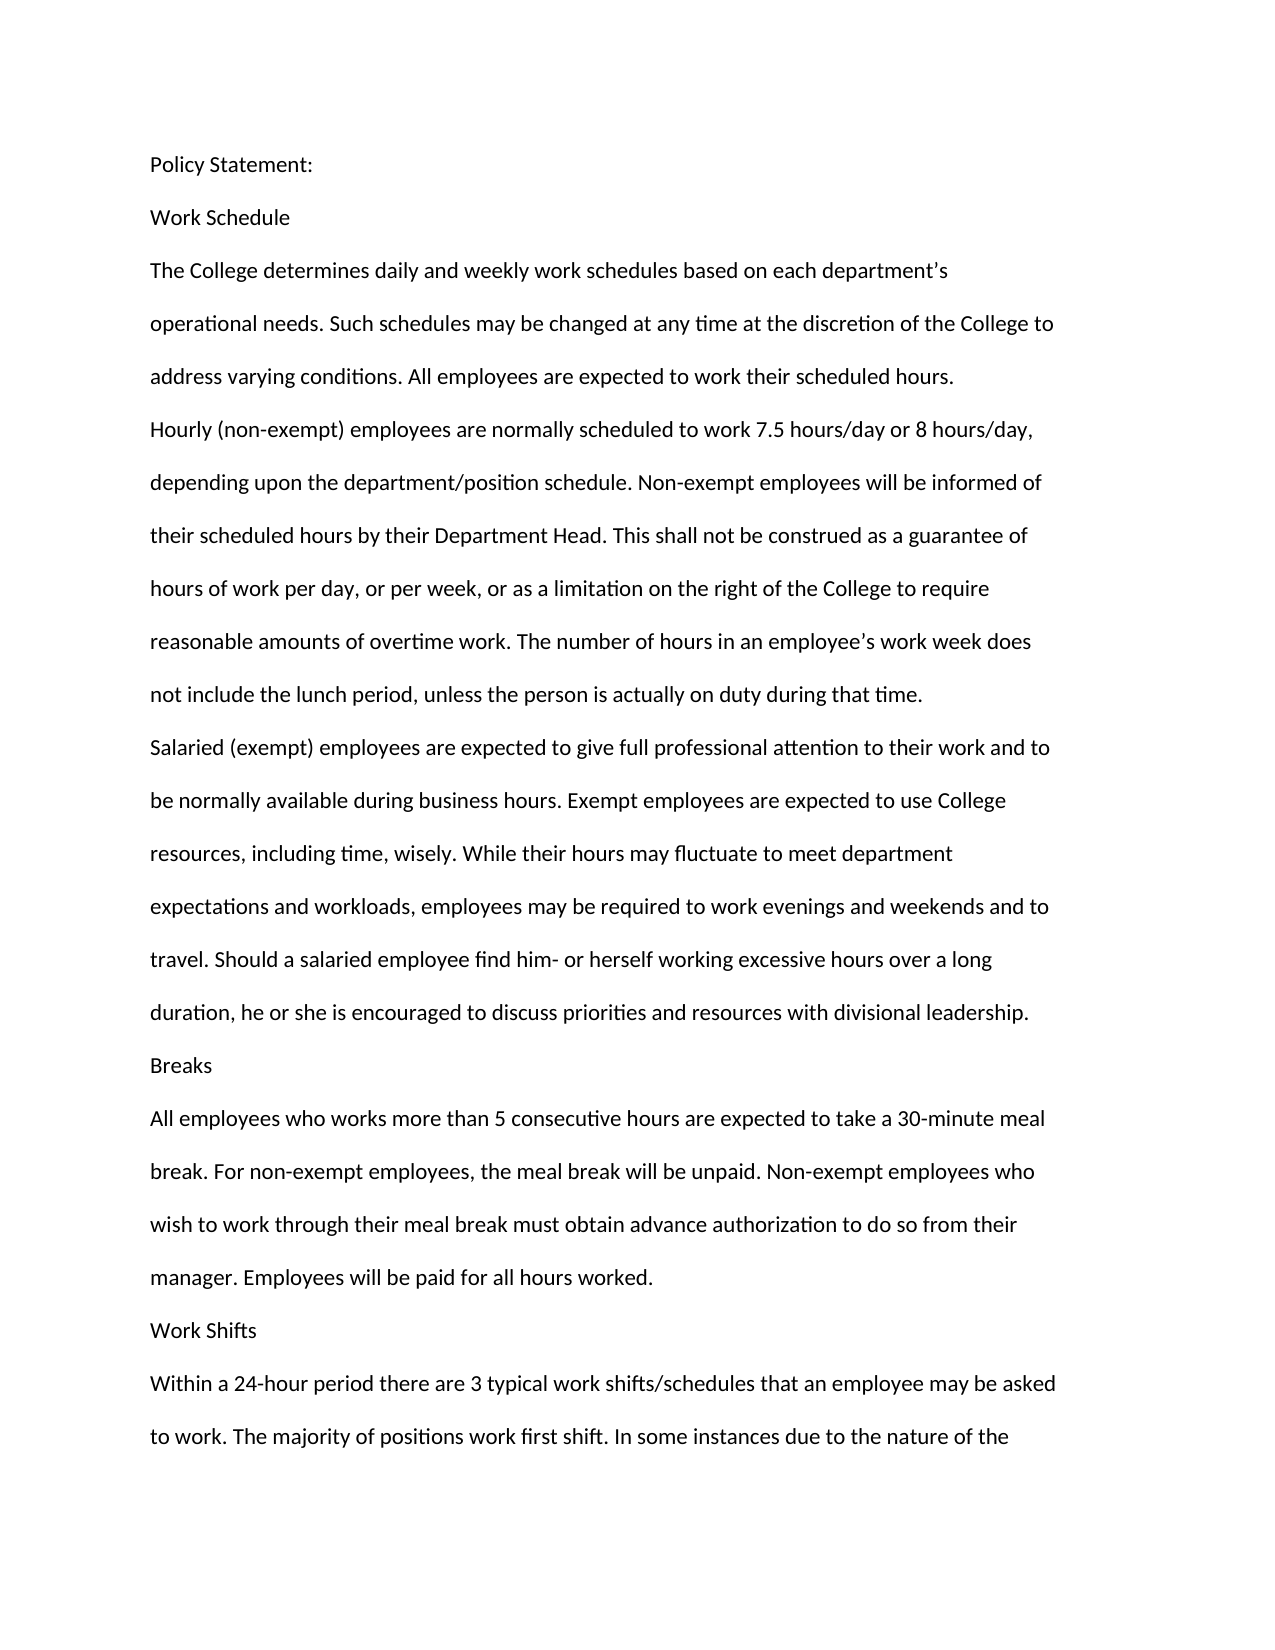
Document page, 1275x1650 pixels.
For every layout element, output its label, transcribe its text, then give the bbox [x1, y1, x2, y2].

text to work. The majority of positions work first shift. In some instances due to the nature of the [150, 1422, 1125, 1451]
text manager. Employees will be paid for all hours worked. [150, 1263, 1125, 1291]
text Breaks [150, 1051, 1125, 1079]
text their scheduled hours by their Department Head. This shall not be construed as a guarantee of [150, 521, 1125, 549]
text Work Shifts [150, 1316, 1125, 1344]
text The College determines daily and weekly work schedules based on each department’s [150, 256, 1125, 284]
text be normally available during business hours. Exempt employees are expected to use College [150, 786, 1125, 814]
text wish to work through their meal break must obtain advance authorization to do so from their [150, 1210, 1125, 1238]
text Hourly (non-exempt) employees are normally scheduled to work 7.5 hours/day or 8 hours/day, [150, 415, 1125, 443]
text Salaried (exempt) employees are expected to give full professional attention to their work and to [150, 733, 1125, 761]
text duration, he or she is encouraged to discuss priorities and resources with divisional leadership. [150, 998, 1125, 1026]
text Policy Statement: [150, 150, 1125, 178]
text expectations and workloads, employees may be required to work evenings and weekends and to [150, 892, 1125, 920]
text operational needs. Such schedules may be changed at any time at the discretion of the College to [150, 309, 1125, 337]
text not include the lunch period, unless the person is actually on duty during that time. [150, 680, 1125, 708]
text depending upon the department/position schedule. Non-exempt employees will be informed of [150, 468, 1125, 496]
text travel. Should a salaried employee find him- or herself working excessive hours over a long [150, 945, 1125, 973]
text resources, including time, wisely. While their hours may fluctuate to meet department [150, 839, 1125, 867]
text hours of work per day, or per week, or as a limitation on the right of the College to require [150, 574, 1125, 602]
text address varying conditions. All employees are expected to work their scheduled hours. [150, 362, 1125, 390]
text Within a 24-hour period there are 3 typical work shifts/schedules that an employee may be asked [150, 1369, 1125, 1397]
text Work Schedule [150, 203, 1125, 231]
text reasonable amounts of overtime work. The number of hours in an employee’s work week does [150, 627, 1125, 655]
text break. For non-exempt employees, the meal break will be unpaid. Non-exempt employees who [150, 1157, 1125, 1185]
text All employees who works more than 5 consecutive hours are expected to take a 30-minute meal [150, 1104, 1125, 1132]
